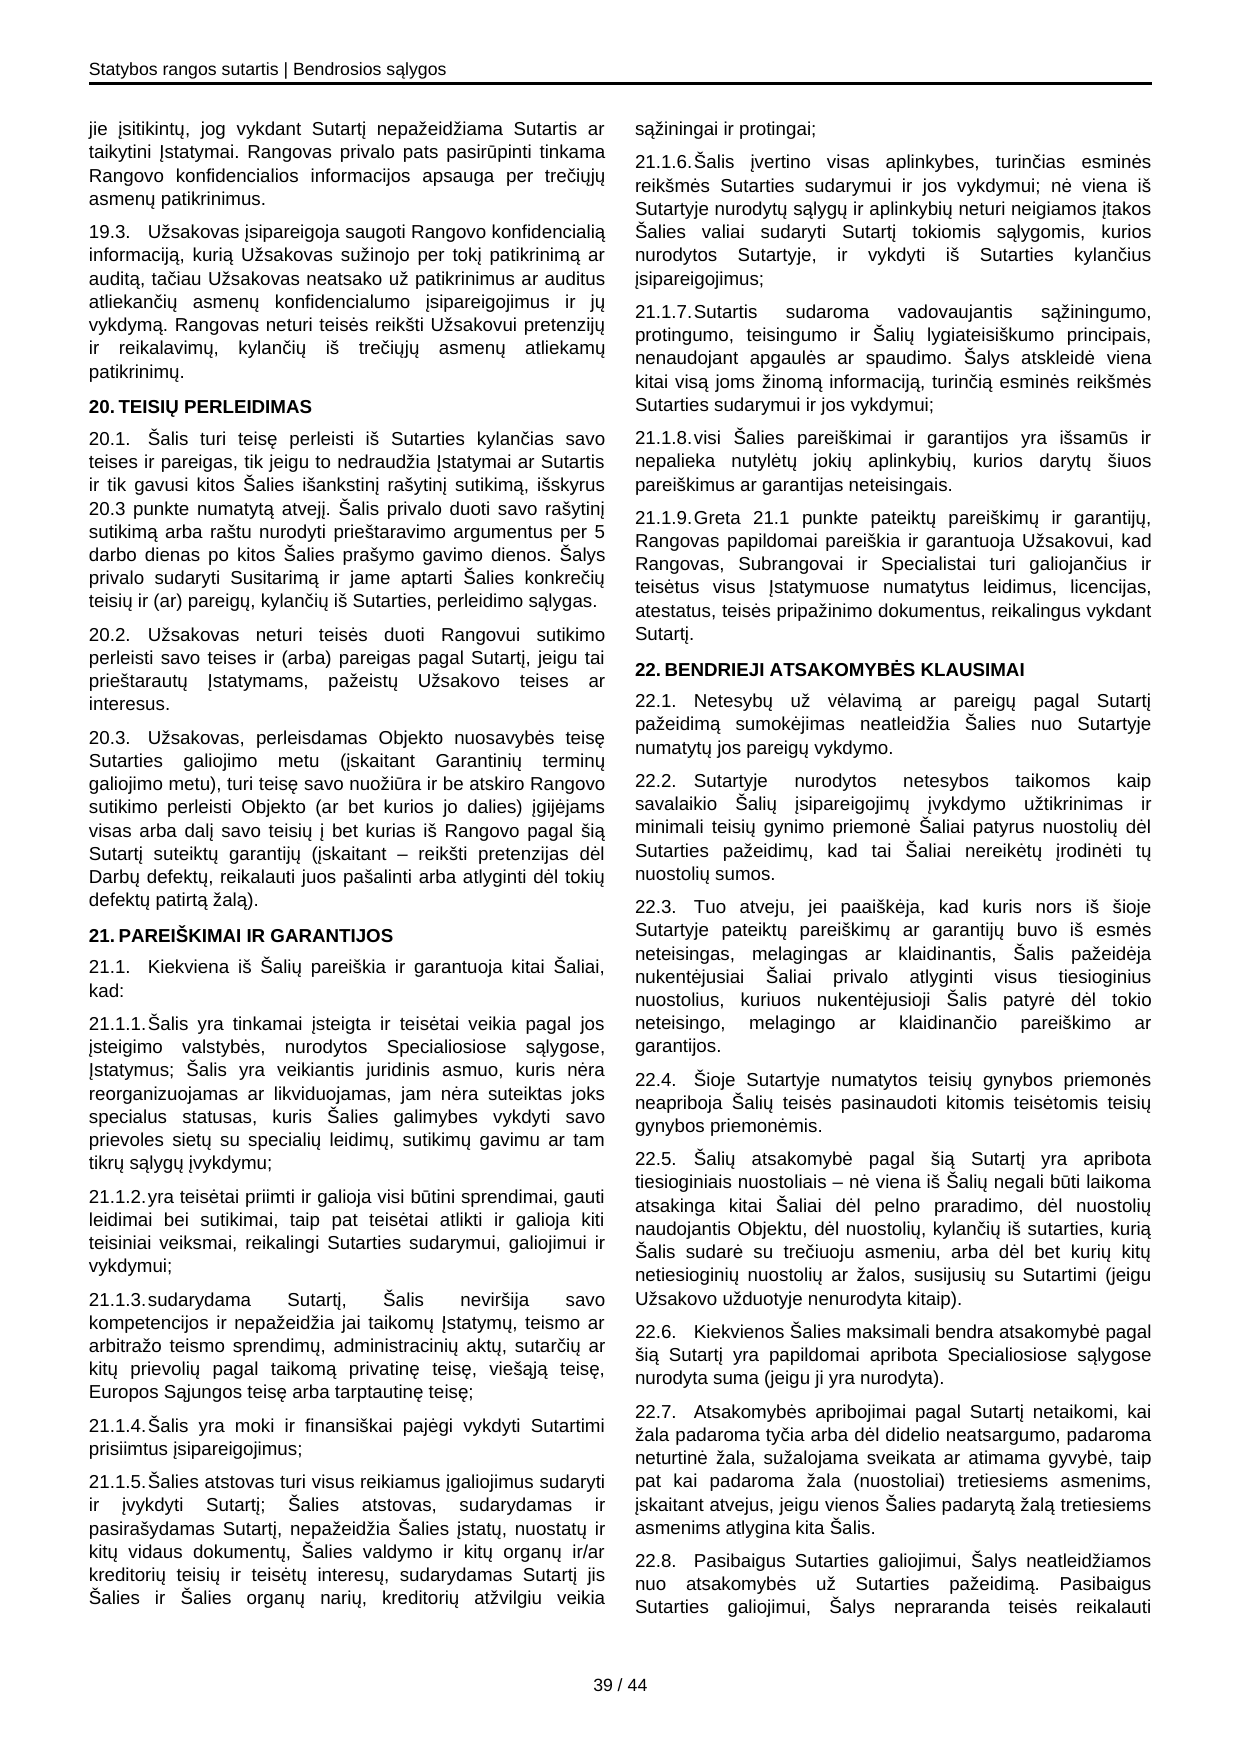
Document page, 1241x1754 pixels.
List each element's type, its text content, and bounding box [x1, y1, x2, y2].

subtitle Teisių perleidimas [89, 396, 605, 418]
list Kiekviena iš Šalių pareiškia ir garantuoja kitai Šaliai, kad: [89, 956, 605, 1001]
list Šalis įvertino visas aplinkybes, turinčias esminės reikšmės Sutarties sudarymui ir jos vykdymui; nė viena iš Sutartyje nurodytų sąlygų ir aplinkybių neturi neigiamos įtakos Šalies valiai sudaryti Sutartį tokiomis sąlygomis, kurios nurodytos Sutartyje, ir vykdyti iš Sutarties kylančius įsipareigojimus; [635, 151, 1152, 289]
list Šalis turi teisę perleisti iš Sutarties kylančias savo teises ir pareigas, tik jeigu to nedraudžia Įstatymai ar Sutartis ir tik gavusi kitos Šalies išankstinį rašytinį sutikimą, išskyrus 20.3 punkte numatytą atvejį. Šalis privalo duoti savo rašytinį sutikimą arba raštu nurodyti prieštaravimo argumentus per 5 darbo dienas po kitos Šalies prašymo gavimo dienos. Šalys privalo sudaryti Susitarimą ir jame aptarti Šalies konkrečių teisių ir (ar) pareigų, kylančių iš Sutarties, perleidimo sąlygas. [89, 428, 605, 612]
list yra teisėtai priimti ir galioja visi būtini sprendimai, gauti leidimai bei sutikimai, taip pat teisėtai atlikti ir galioja kiti teisiniai veiksmai, reikalingi Sutarties sudarymui, galiojimui ir vykdymui; [89, 1185, 605, 1277]
subtitle Pareiškimai ir garantijos [89, 925, 605, 946]
list Greta 21.1 punkte pateiktų pareiškimų ir garantijų, Rangovas papildomai pareiškia ir garantuoja Užsakovui, kad Rangovas, Subrangovai ir Specialistai turi galiojančius ir teisėtus visus Įstatymuose numatytus leidimus, licencijas, atestatus, teisės pripažinimo dokumentus, reikalingus vykdant Sutartį. [635, 507, 1152, 644]
list Šioje Sutartyje numatytos teisių gynybos priemonės neapriboja Šalių teisės pasinaudoti kitomis teisėtomis teisių gynybos priemonėmis. [635, 1068, 1152, 1136]
list Sutartyje nurodytos netesybos taikomos kaip savalaikio Šalių įsipareigojimų įvykdymo užtikrinimas ir minimali teisių gynimo priemonė Šaliai patyrus nuostolių dėl Sutarties pažeidimų, kad tai Šaliai nereikėtų įrodinėti tų nuostolių sumos. [635, 770, 1152, 884]
list visi Šalies pareiškimai ir garantijos yra išsamūs ir nepalieka nutylėtų jokių aplinkybių, kurios darytų šiuos pareiškimus ar garantijas neteisingais. [635, 427, 1152, 495]
list Sutartis sudaroma vadovaujantis sąžiningumo, protingumo, teisingumo ir Šalių lygiateisiškumo principais, nenaudojant apgaulės ar spaudimo. Šalys atskleidė viena kitai visą joms žinomą informaciją, turinčią esminės reikšmės Sutarties sudarymui ir jos vykdymui; [635, 301, 1152, 415]
subtitle Bendrieji atsakomybės klausimai [635, 658, 1152, 680]
list Užsakovas neturi teisės duoti Rangovui sutikimo perleisti savo teises ir (arba) pareigas pagal Sutartį, jeigu tai prieštarautų Įstatymams, pažeistų Užsakovo teises ar interesus. [89, 623, 605, 715]
list Kiekvienos Šalies maksimali bendra atsakomybė pagal šią Sutartį yra papildomai apribota Specialiosiose sąlygose nurodyta suma (jeigu ji yra nurodyta). [635, 1321, 1152, 1389]
list Atsakomybės apribojimai pagal Sutartį netaikomi, kai žala padaroma tyčia arba dėl didelio neatsargumo, padaroma neturtinė žala, sužalojama sveikata ar atimama gyvybė, taip pat kai padaroma žala (nuostoliai) tretiesiems asmenims, įskaitant atvejus, jeigu vienos Šalies padarytą žalą tretiesiems asmenims atlygina kita Šalis. [635, 1400, 1152, 1538]
list Šalies atstovas turi visus reikiamus įgaliojimus sudaryti ir įvykdyti Sutartį; Šalies atstovas, sudarydamas ir pasirašydamas Sutartį, nepažeidžia Šalies įstatų, nuostatų ir kitų vidaus dokumentų, Šalies valdymo ir kitų organų ir/ar kreditorių teisių ir teisėtų interesų, sudarydamas Sutartį jis Šalies ir Šalies organų narių, kreditorių atžvilgiu veikia sąžiningai ir protingai; [89, 1471, 605, 1609]
list Šalių atsakomybė pagal šią Sutartį yra apribota tiesioginiais nuostoliais – nė viena iš Šalių negali būti laikoma atsakinga kitai Šaliai dėl pelno praradimo, dėl nuostolių naudojantis Objektu, dėl nuostolių, kylančių iš sutarties, kurią Šalis sudarė su trečiuoju asmeniu, arba dėl bet kurių kitų netiesioginių nuostolių ar žalos, susijusių su Sutartimi (jeigu Užsakovo užduotyje nenurodyta kitaip). [635, 1148, 1152, 1309]
list Šalis yra tinkamai įsteigta ir teisėtai veikia pagal jos įsteigimo valstybės, nurodytos Specialiosiose sąlygose, Įstatymus; Šalis yra veikiantis juridinis asmuo, kuris nėra reorganizuojamas ar likviduojamas, jam nėra suteiktas joks specialus statusas, kuris Šalies galimybes vykdyti savo prievoles sietų su specialių leidimų, sutikimų gavimu ar tam tikrų sąlygų įvykdymu; [89, 1013, 605, 1174]
list Netesybų už vėlavimą ar pareigų pagal Sutartį pažeidimą sumokėjimas neatleidžia Šalies nuo Sutartyje numatytų jos pareigų vykdymo. [635, 690, 1152, 758]
list sudarydama Sutartį, Šalis neviršija savo kompetencijos ir nepažeidžia jai taikomų Įstatymų, teismo ar arbitražo teismo sprendimų, administracinių aktų, sutarčių ar kitų prievolių pagal taikomą privatinę teisę, viešąją teisę, Europos Sąjungos teisę arba tarptautinę teisę; [89, 1288, 605, 1403]
list Užsakovas įsipareigoja saugoti Rangovo konfidencialią informaciją, kurią Užsakovas sužinojo per tokį patikrinimą ar auditą, tačiau Užsakovas neatsako už patikrinimus ar auditus atliekančių asmenų konfidencialumo įsipareigojimus ir jų vykdymą. Rangovas neturi teisės reikšti Užsakovui pretenzijų ir reikalavimų, kylančių iš trečiųjų asmenų atliekamų patikrinimų. [89, 221, 605, 382]
list Šalis yra moki ir finansiškai pajėgi vykdyti Sutartimi prisiimtus įsipareigojimus; [89, 1414, 605, 1459]
list Tuo atveju, jei paaiškėja, kad kuris nors iš šioje Sutartyje pateiktų pareiškimų ar garantijų buvo iš esmės neteisingas, melagingas ar klaidinantis, Šalis pažeidėja nukentėjusiai Šaliai privalo atlyginti visus tiesioginius nuostolius, kuriuos nukentėjusioji Šalis patyrė dėl tokio neteisingo, melagingo ar klaidinančio pareiškimo ar garantijos. [635, 896, 1152, 1057]
list Užsakovas, perleisdamas Objekto nuosavybės teisę Sutarties galiojimo metu (įskaitant Garantinių terminų galiojimo metu), turi teisę savo nuožiūra ir be atskiro Rangovo sutikimo perleisti Objekto (ar bet kurios jo dalies) įgijėjams visas arba dalį savo teisių į bet kurias iš Rangovo pagal šią Sutartį suteiktų garantijų (įskaitant – reikšti pretenzijas dėl Darbų defektų, reikalauti juos pašalinti arba atlyginti dėl tokių defektų patirtą žalą). [89, 726, 605, 911]
